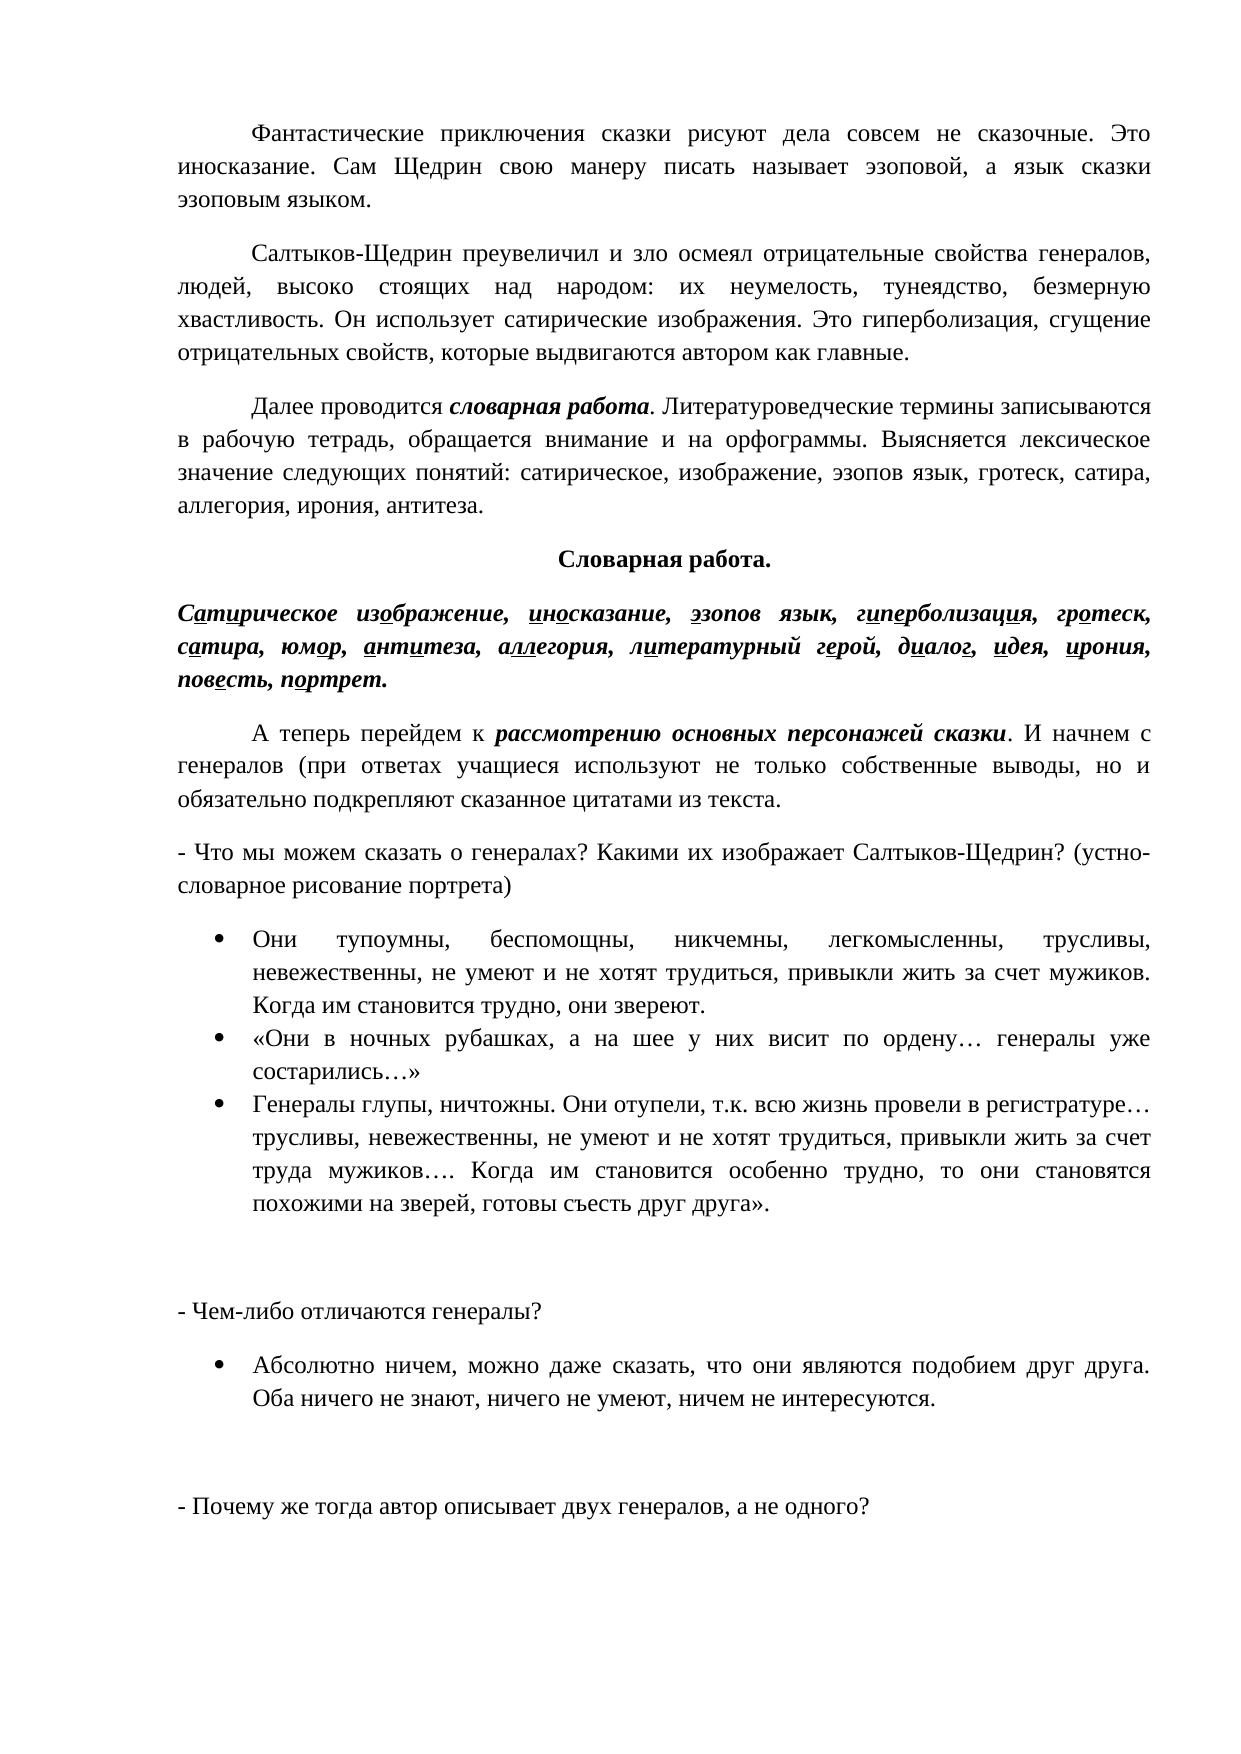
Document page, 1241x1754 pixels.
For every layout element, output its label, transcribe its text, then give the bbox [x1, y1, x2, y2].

text Фантастические приключения сказки рисуют дела совсем не сказочные. Это иносказание. Сам Щедрин свою манеру писать называет эзоповой, а язык сказки эзоповым языком. [177, 118, 1152, 213]
text А теперь перейдем к рассмотрению основных персонажей сказки. И начнем с генералов (при ответах учащиеся используют не только собственные выводы, но и обязательно подкрепляют сказанное цитатами из текста. [177, 718, 1152, 812]
list Они тупоумны, беспомощны, никчемны, легкомысленны, трусливы, невежественны, не умеют и не хотят трудиться, привыкли жить за счет мужиков. Когда им становится трудно, они звереют. [215, 924, 1152, 1019]
text Салтыков-Щедрин преувеличил и зло осмеял отрицательные свойства генералов, людей, высоко стоящих над народом: их неумелость, тунеядство, безмерную хвастливость. Он использует сатирические изображения. Это гиперболизация, сгущение отрицательных свойств, которые выдвигаются автором как главные. [177, 238, 1152, 366]
list Абсолютно ничем, можно даже сказать, что они являются подобием друг друга. Оба ничего не знают, ничего не умеют, ничем не интересуются. [215, 1350, 1152, 1412]
text - Что мы можем сказать о генералах? Какими их изображает Салтыков-Щедрин? (устно-словарное рисование портрета) [177, 837, 1152, 899]
text Сатирическое изображение, иносказание, эзопов язык, гиперболизация, гротеск, сатира, юмор, антитеза, аллегория, литературный герой, диалог, идея, ирония, повесть, портрет. [177, 598, 1152, 692]
text - Чем-либо отличаются генералы? [177, 1296, 1152, 1325]
list «Они в ночных рубашках, а на шее у них висит по ордену… генералы уже состарились…» [215, 1023, 1152, 1085]
list Генералы глупы, ничтожны. Они отупели, т.к. всю жизнь провели в регистратуре… трусливы, невежественны, не умеют и не хотят трудиться, привыкли жить за счет труда мужиков…. Когда им становится особенно трудно, то они становятся похожими на зверей, готовы съесть друг друга». [215, 1089, 1152, 1217]
text Словарная работа. [177, 544, 1152, 573]
text - Почему же тогда автор описывает двух генералов, а не одного? [177, 1491, 1152, 1519]
text Далее проводится словарная работа. Литературоведческие термины записываются в рабочую тетрадь, обращается внимание и на орфограммы. Выясняется лексическое значение следующих понятий: сатирическое, изображение, эзопов язык, гротеск, сатира, аллегория, ирония, антитеза. [177, 391, 1152, 519]
